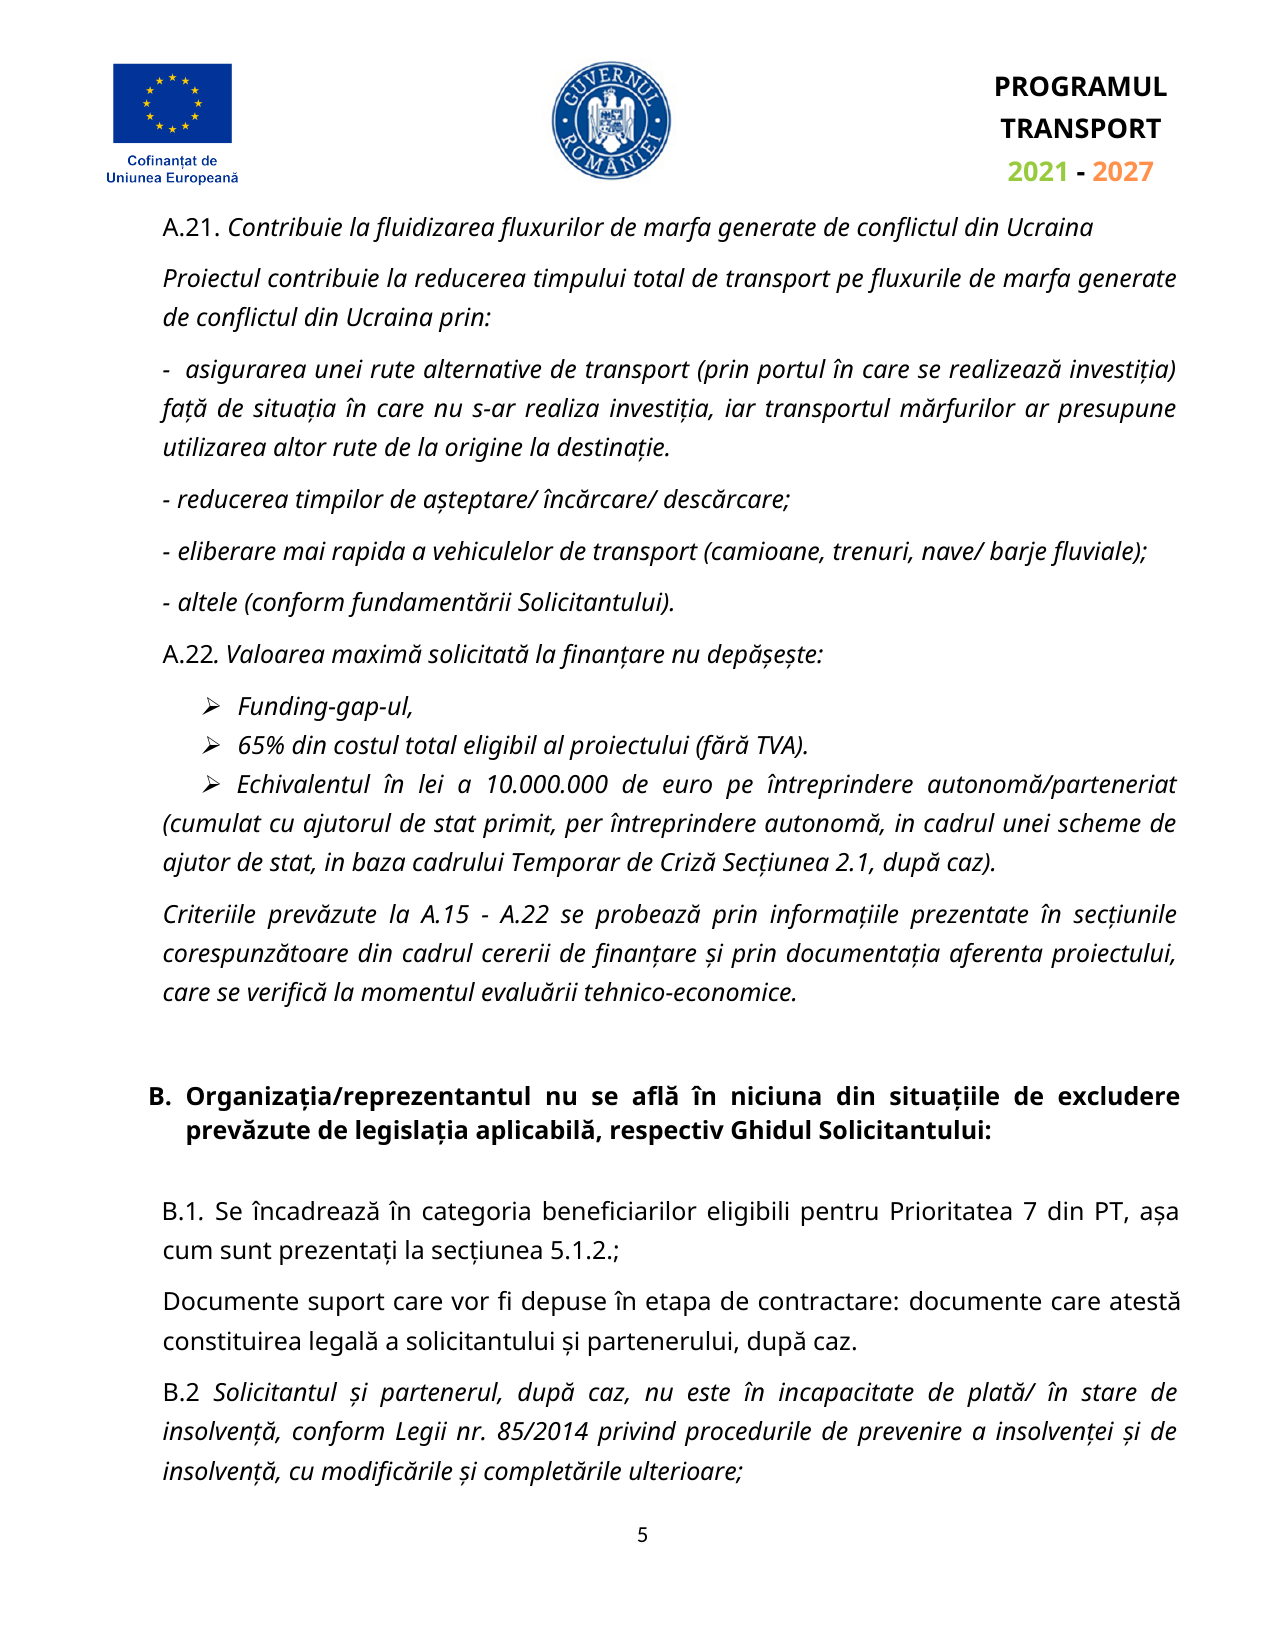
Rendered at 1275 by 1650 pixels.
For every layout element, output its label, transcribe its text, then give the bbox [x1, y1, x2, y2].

text - reducerea timpilor de așteptare/ încărcare/ descărcare; [162, 482, 1181, 516]
list Funding-gap-ul, [200, 688, 1181, 722]
picture [530, 32, 689, 76]
list B.2 Solicitantul și partenerul, după caz, nu este în incapacitate de plată/ în stare de insolvență, conform Legii nr. 85/2014 privind procedurile de prevenire a insolvenței și de insolvență, cu modificările și completările ulterioare; [162, 1375, 1181, 1487]
text - altele (conform fundamentării Solicitantului). [162, 585, 1181, 619]
text A.22. Valoarea maximă solicitată la finanțare nu depășește: [162, 637, 1181, 671]
list Organizația/reprezentantul nu se află în niciuna din situațiile de excludere prevăzute de legislația aplicabilă, respectiv Ghidul Solicitantului: [148, 1078, 1181, 1147]
text A.21. Contribuie la fluidizarea fluxurilor de marfa generate de conflictul din Ucraina [162, 76, 1181, 243]
list B.1. Se încadrează în categoria beneficiarilor eligibili pentru Prioritatea 7 din PT, așa cum sunt prezentați la secțiunea 5.1.2.; [161, 1193, 1181, 1266]
text - eliberare mai rapida a vehiculelor de transport (camioane, trenuri, nave/ barje fluviale); [162, 533, 1181, 567]
text Documente suport care vor fi depuse în etapa de contractare: documente care atestă constituirea legală a solicitantului și partenerului, după caz. [162, 1284, 1181, 1357]
list 65% din costul total eligibil al proiectului (fără TVA). [200, 728, 1181, 762]
picture [100, 47, 245, 200]
text Proiectul contribuie la reducerea timpului total de transport pe fluxurile de marfa generate de conflictul din Ucraina prin: [162, 261, 1181, 334]
text - asigurarea unei rute alternative de transport (prin portul în care se realizează investiția) față de situația în care nu s-ar realiza investiția, iar transportul mărfurilor ar presupune utilizarea altor rute de la origine la destinație. [162, 352, 1181, 464]
text Criteriile prevăzute la A.15 - A.22 se probează prin informațiile prezentate în secțiunile corespunzătoare din cadrul cererii de finanțare și prin documentația aferenta proiectului, care se verifică la momentul evaluării tehnico-economice. [162, 897, 1181, 1009]
list Echivalentul în lei a 10.000.000 de euro pe întreprindere autonomă/parteneriat (cumulat cu ajutorul de stat primit, per întreprindere autonomă, in cadrul unei scheme de ajutor de stat, in baza cadrului Temporar de Criză Secțiunea 2.1, după caz). [162, 767, 1181, 879]
